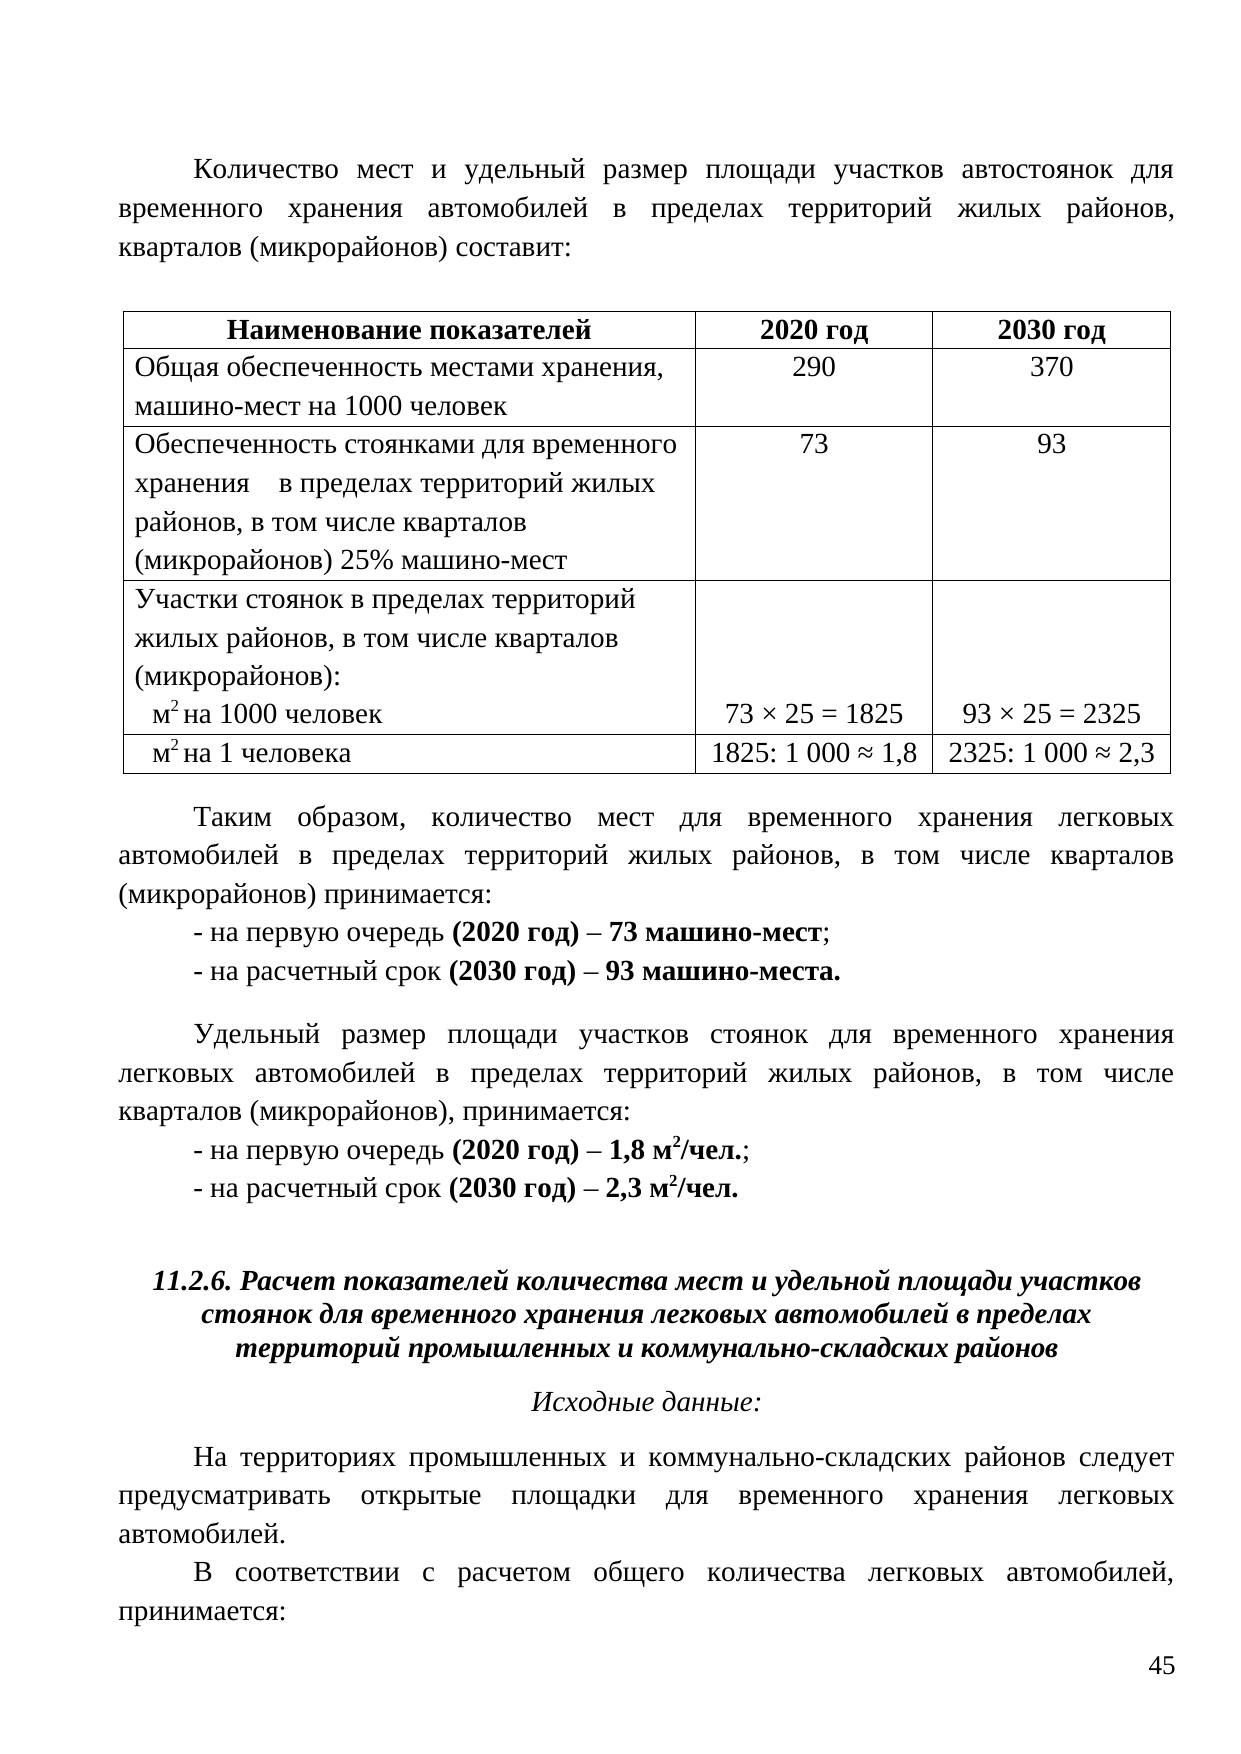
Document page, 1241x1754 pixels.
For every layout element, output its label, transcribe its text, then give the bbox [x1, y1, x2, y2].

table_cell 73 [696, 427, 932, 580]
text В соответствии с расчетом общего количества легковых автомобилей, принимается: [118, 1554, 1175, 1626]
table_cell Участки стоянок в пределах территорий жилых районов, в том числе кварталов (микрорайонов): [124, 581, 695, 696]
text - на расчетный срок (2030 год) – 93 машино-места. [118, 953, 1175, 986]
table_cell 370 [933, 349, 1170, 426]
table_header 2030 год [933, 312, 1170, 348]
text Количество мест и удельный размер площади участков автостоянок для временного хранения автомобилей в пределах территорий жилых районов, кварталов (микрорайонов) составит: [118, 152, 1175, 262]
subtitle 11.2.6. Расчет показателей количества мест и удельной площади участков стоянок для временного хранения легковых автомобилей в пределах территорий промышленных и коммунально-складских районов [118, 1263, 1175, 1363]
table_cell 2325: 1 000 ≈ 2,3 [933, 735, 1170, 773]
text На территориях промышленных и коммунально-складских районов следует предусматривать открытые площадки для временного хранения легковых автомобилей. [118, 1439, 1175, 1549]
table_header Наименование показателей [124, 312, 695, 348]
table_cell 290 [696, 349, 932, 426]
table_cell [696, 581, 932, 696]
text Исходные данные: [118, 1384, 1175, 1418]
text - на расчетный срок (2030 год) – 2,3 м2/чел. [118, 1171, 1175, 1204]
text - на первую очередь (2020 год) – 73 машино-мест; [118, 914, 1175, 948]
table_cell [933, 581, 1170, 696]
table_cell 1825: 1 000 ≈ 1,8 [696, 735, 932, 773]
table_cell м2 на 1000 человек [124, 696, 695, 734]
text - на первую очередь (2020 год) – 1,8 м2/чел.; [118, 1132, 1175, 1166]
text Таким образом, количество мест для временного хранения легковых автомобилей в пределах территорий жилых районов, в том числе кварталов (микрорайонов) принимается: [118, 799, 1175, 909]
table_cell 93 × 25 = 2325 [933, 696, 1170, 734]
table_cell 93 [933, 427, 1170, 580]
table_cell Обеспеченность стоянками для временного хранения в пределах территорий жилых районов, в том числе кварталов (микрорайонов) 25% машино-мест [124, 427, 695, 580]
table_header 2020 год [696, 312, 932, 348]
table_cell Общая обеспеченность местами хранения, машино-мест на 1000 человек [124, 349, 695, 426]
table_cell 73 × 25 = 1825 [696, 696, 932, 734]
text Удельный размер площади участков стоянок для временного хранения легковых автомобилей в пределах территорий жилых районов, в том числе кварталов (микрорайонов), принимается: [118, 1016, 1175, 1127]
table_cell м2 на 1 человека [124, 735, 695, 773]
